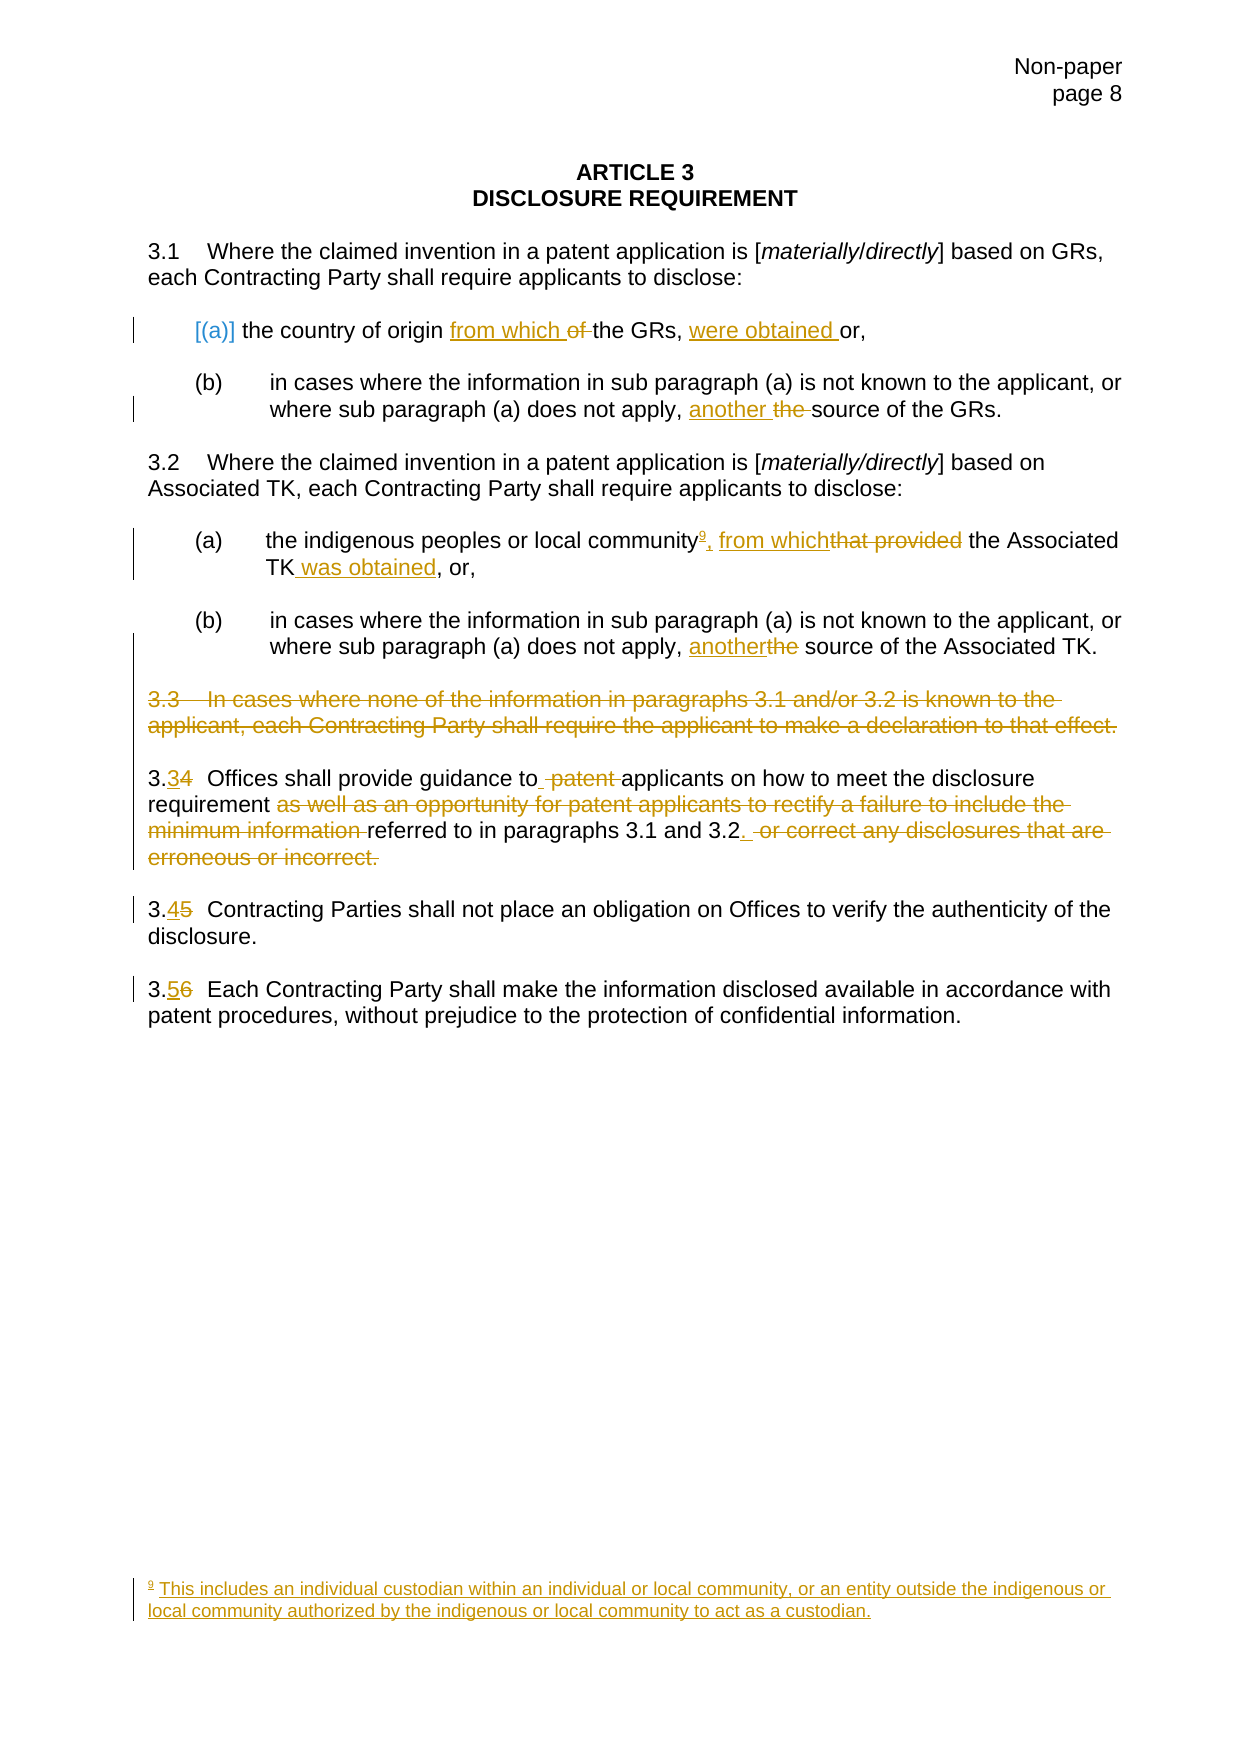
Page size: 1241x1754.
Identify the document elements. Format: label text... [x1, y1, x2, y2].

list the country of origin the GRs, or, [194, 317, 1122, 343]
text (a) the indigenous peoples or local community the Associated TK, or, [194, 527, 1122, 580]
text 3. Contracting Parties shall not place an obligation on Offices to verify the authenticity of the disclosure. [148, 896, 1122, 949]
text 3.1 Where the claimed invention in a patent application is [materially/directly] based on GRs, each Contracting Party shall require applicants to disclose: [148, 238, 1122, 290]
text 3. Each Contracting Party shall make the information disclosed available in accordance with patent procedures, without prejudice to the protection of confidential information. [148, 976, 1122, 1028]
text ARTICLE 3 [148, 158, 1122, 185]
text (b) in cases where the information in sub paragraph (a) is not known to the applicant, or where sub paragraph (a) does not apply, source of the Associated TK. [194, 607, 1122, 659]
text 3.2 Where the claimed invention in a patent application is [materially/directly] based on Associated TK, each Contracting Party shall require applicants to disclose: [148, 448, 1122, 501]
text (b) in cases where the information in sub paragraph (a) is not known to the applicant, or where sub paragraph (a) does not apply, source of the GRs. [194, 369, 1122, 422]
text DISCLOSURE REQUIREMENT [148, 185, 1122, 211]
text 3. Offices shall provide guidance toapplicants on how to meet the disclosure requirement referred to in paragraphs 3.1 and 3.2 [148, 765, 1122, 870]
